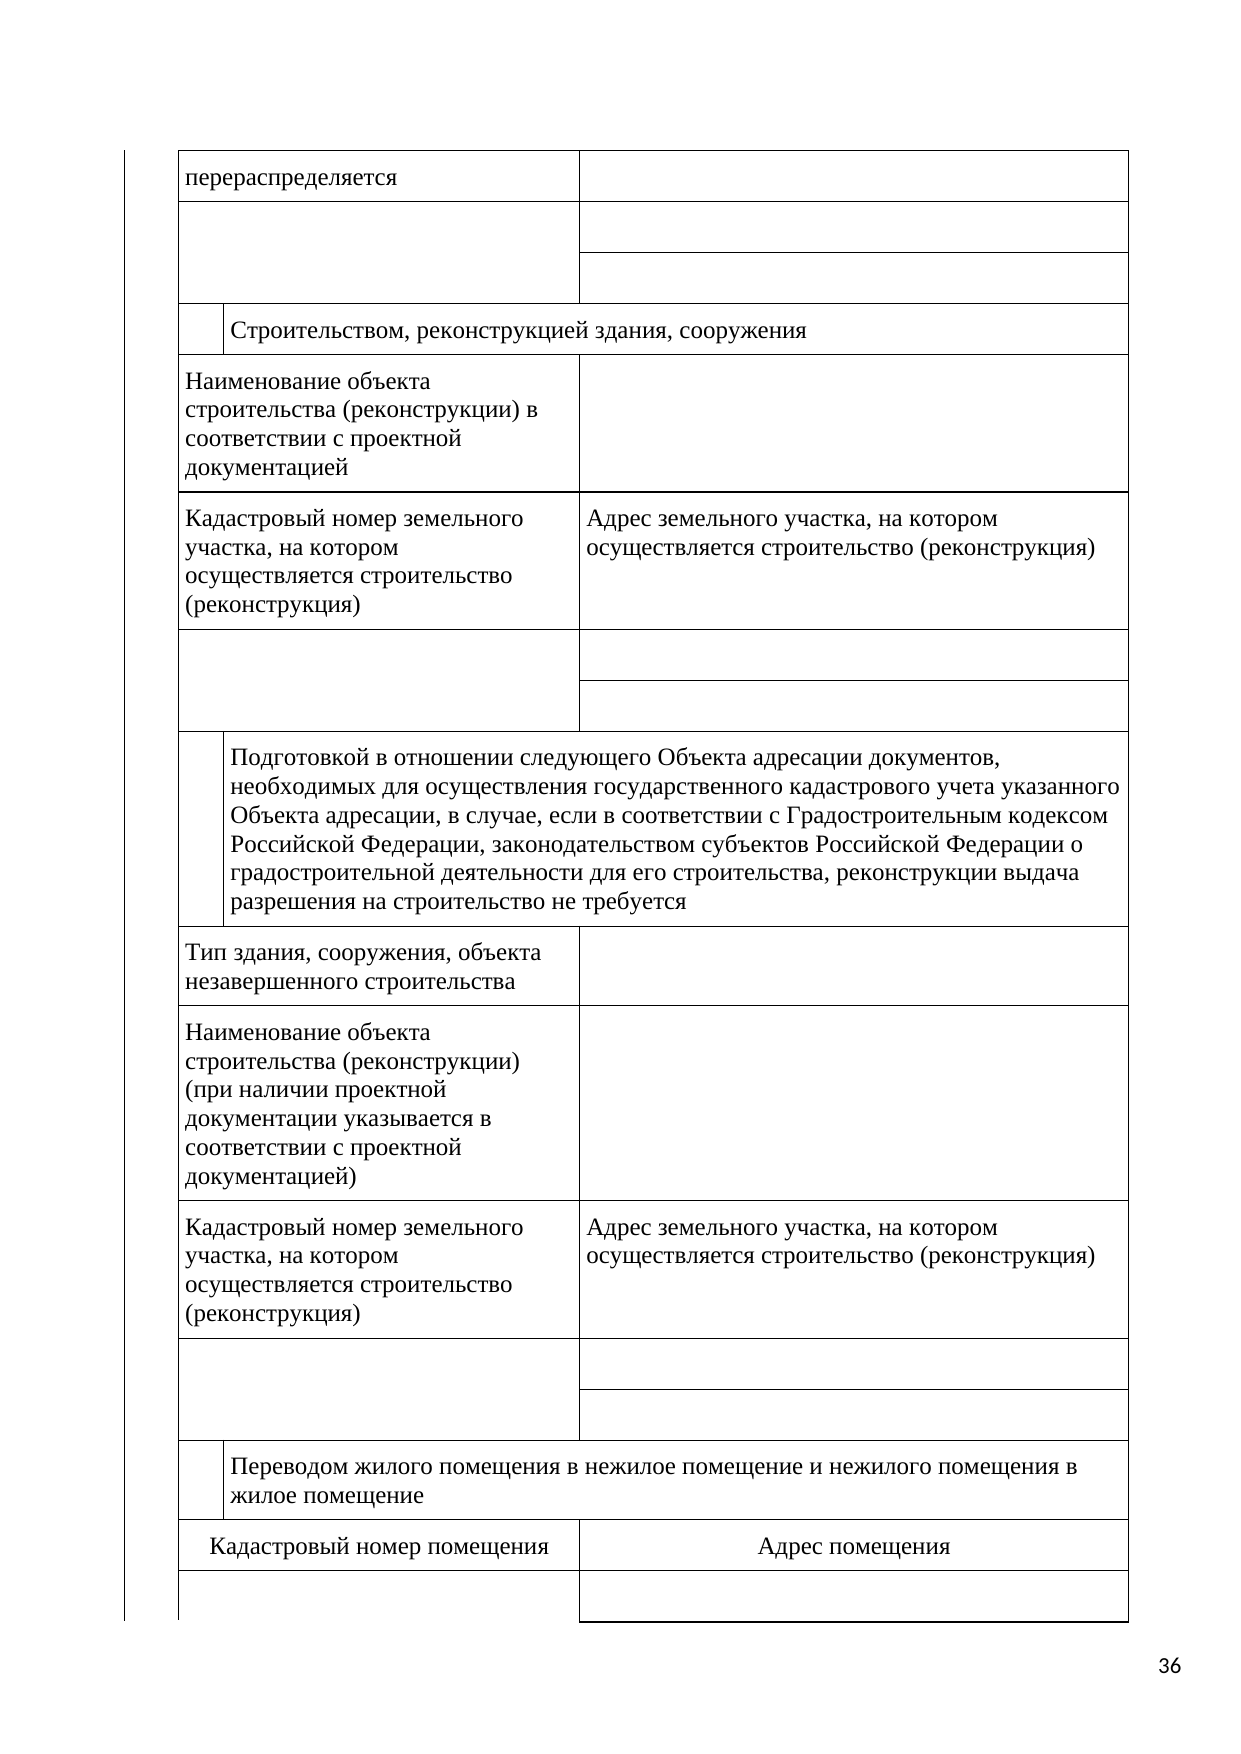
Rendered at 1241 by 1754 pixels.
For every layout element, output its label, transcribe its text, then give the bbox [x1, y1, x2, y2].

table_cell [179, 1441, 223, 1519]
table_cell Адрес земельного участка, на котором осуществляется строительство (реконструкция) [580, 1201, 1128, 1337]
table_cell [580, 1006, 1128, 1200]
table_cell [580, 1390, 1128, 1439]
table_cell [179, 304, 223, 354]
table_cell [179, 1571, 579, 1621]
table_cell Наименование объекта строительства (реконструкции) (при наличии проектной документации указывается в соответствии с проектной документацией) [179, 1006, 579, 1200]
table_cell Кадастровый номер помещения [179, 1520, 579, 1570]
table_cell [179, 151, 579, 201]
table_cell Кадастровый номер земельного участка, на котором осуществляется строительство (реконструкция) [179, 493, 579, 629]
table_cell Кадастровый номер земельного участка, на котором осуществляется строительство (реконструкция) [179, 1201, 579, 1337]
table_cell Наименование объекта строительства (реконструкции) в соответствии с проектной документацией [179, 355, 579, 491]
table_cell Адрес помещения [580, 1520, 1128, 1570]
table_cell [580, 927, 1128, 1005]
table_cell [580, 681, 1128, 731]
table_cell [580, 253, 1128, 303]
table_cell [580, 202, 1128, 252]
table_cell [580, 630, 1128, 680]
table_cell Переводом жилого помещения в нежилое помещение и нежилого помещения в жилое помещение [224, 1441, 1128, 1519]
table_cell Адрес земельного участка, на котором осуществляется строительство (реконструкция) [580, 493, 1128, 629]
table_cell [179, 1339, 579, 1439]
table_cell [580, 1571, 1128, 1621]
table_cell [179, 202, 579, 303]
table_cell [580, 151, 1128, 201]
table_cell Строительством, реконструкцией здания, сооружения [224, 304, 1128, 354]
table_cell [580, 1339, 1128, 1388]
table_cell Тип здания, сооружения, объекта незавершенного строительства [179, 927, 579, 1005]
table_cell [179, 732, 223, 926]
table_cell [179, 630, 579, 731]
table_cell [580, 355, 1128, 491]
table_cell Подготовкой в отношении следующего Объекта адресации документов, необходимых для осуществления государственного кадастрового учета указанного Объекта адресации, в случае, если в соответствии с Градостроительным кодексом Российской Федерации, законодательством субъектов Российской Федерации о градостроительной деятельности для его строительства, реконструкции выдача разрешения на строительство не требуется [224, 732, 1128, 926]
